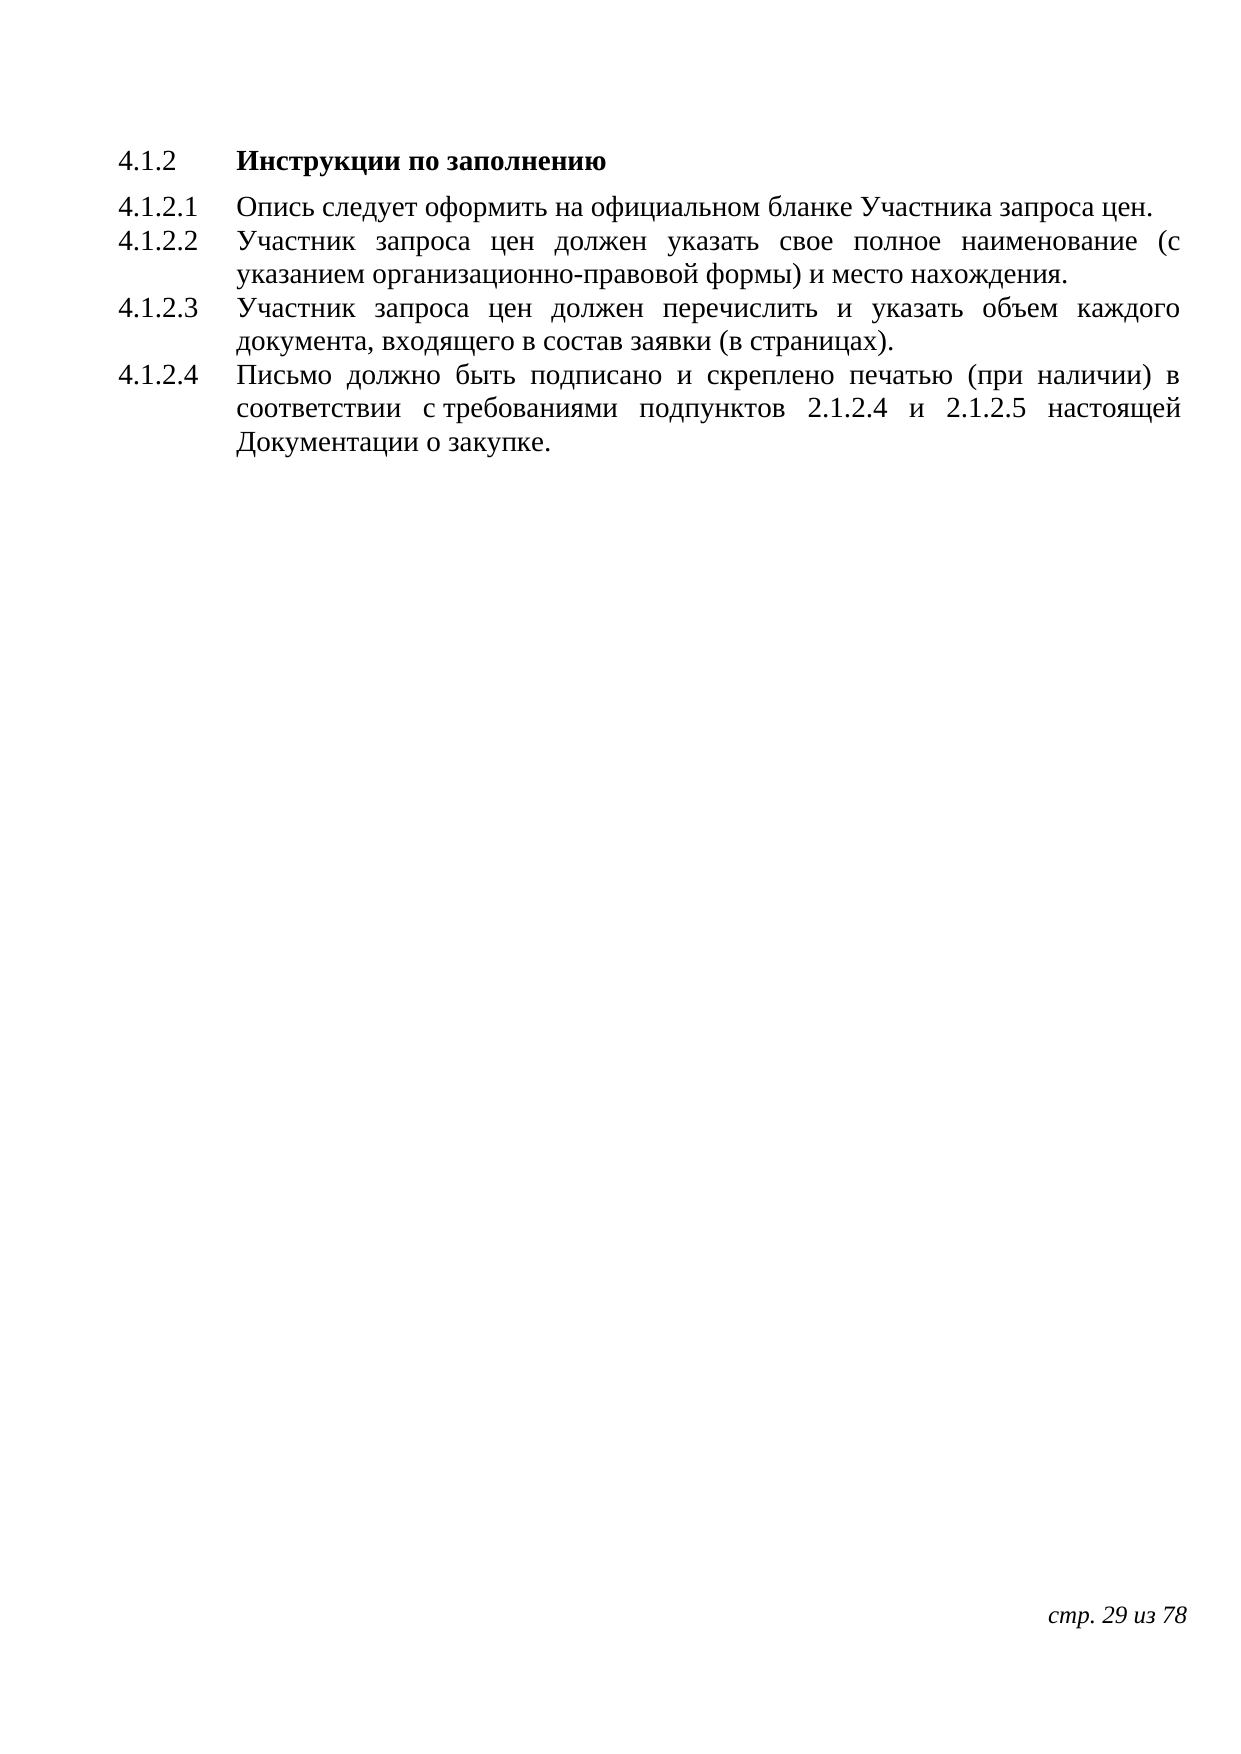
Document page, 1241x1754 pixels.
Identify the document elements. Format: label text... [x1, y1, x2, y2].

list Инструкции по заполнению [118, 143, 1181, 177]
list Опись следует оформить на официальном бланке Участника запроса цен. [118, 189, 1181, 223]
list Письмо должно быть подписано и скреплено печатью (при наличии) в соответствии с требованиями подпунктов 2.1.2.4 и 2.1.2.5 настоящей Документации о закупке. [118, 357, 1181, 457]
list Участник запроса цен должен перечислить и указать объем каждого документа, входящего в состав заявки (в страницах). [118, 290, 1181, 357]
list Участник запроса цен должен указать свое полное наименование (с указанием организационно-правовой формы) и место нахождения. [118, 223, 1181, 290]
